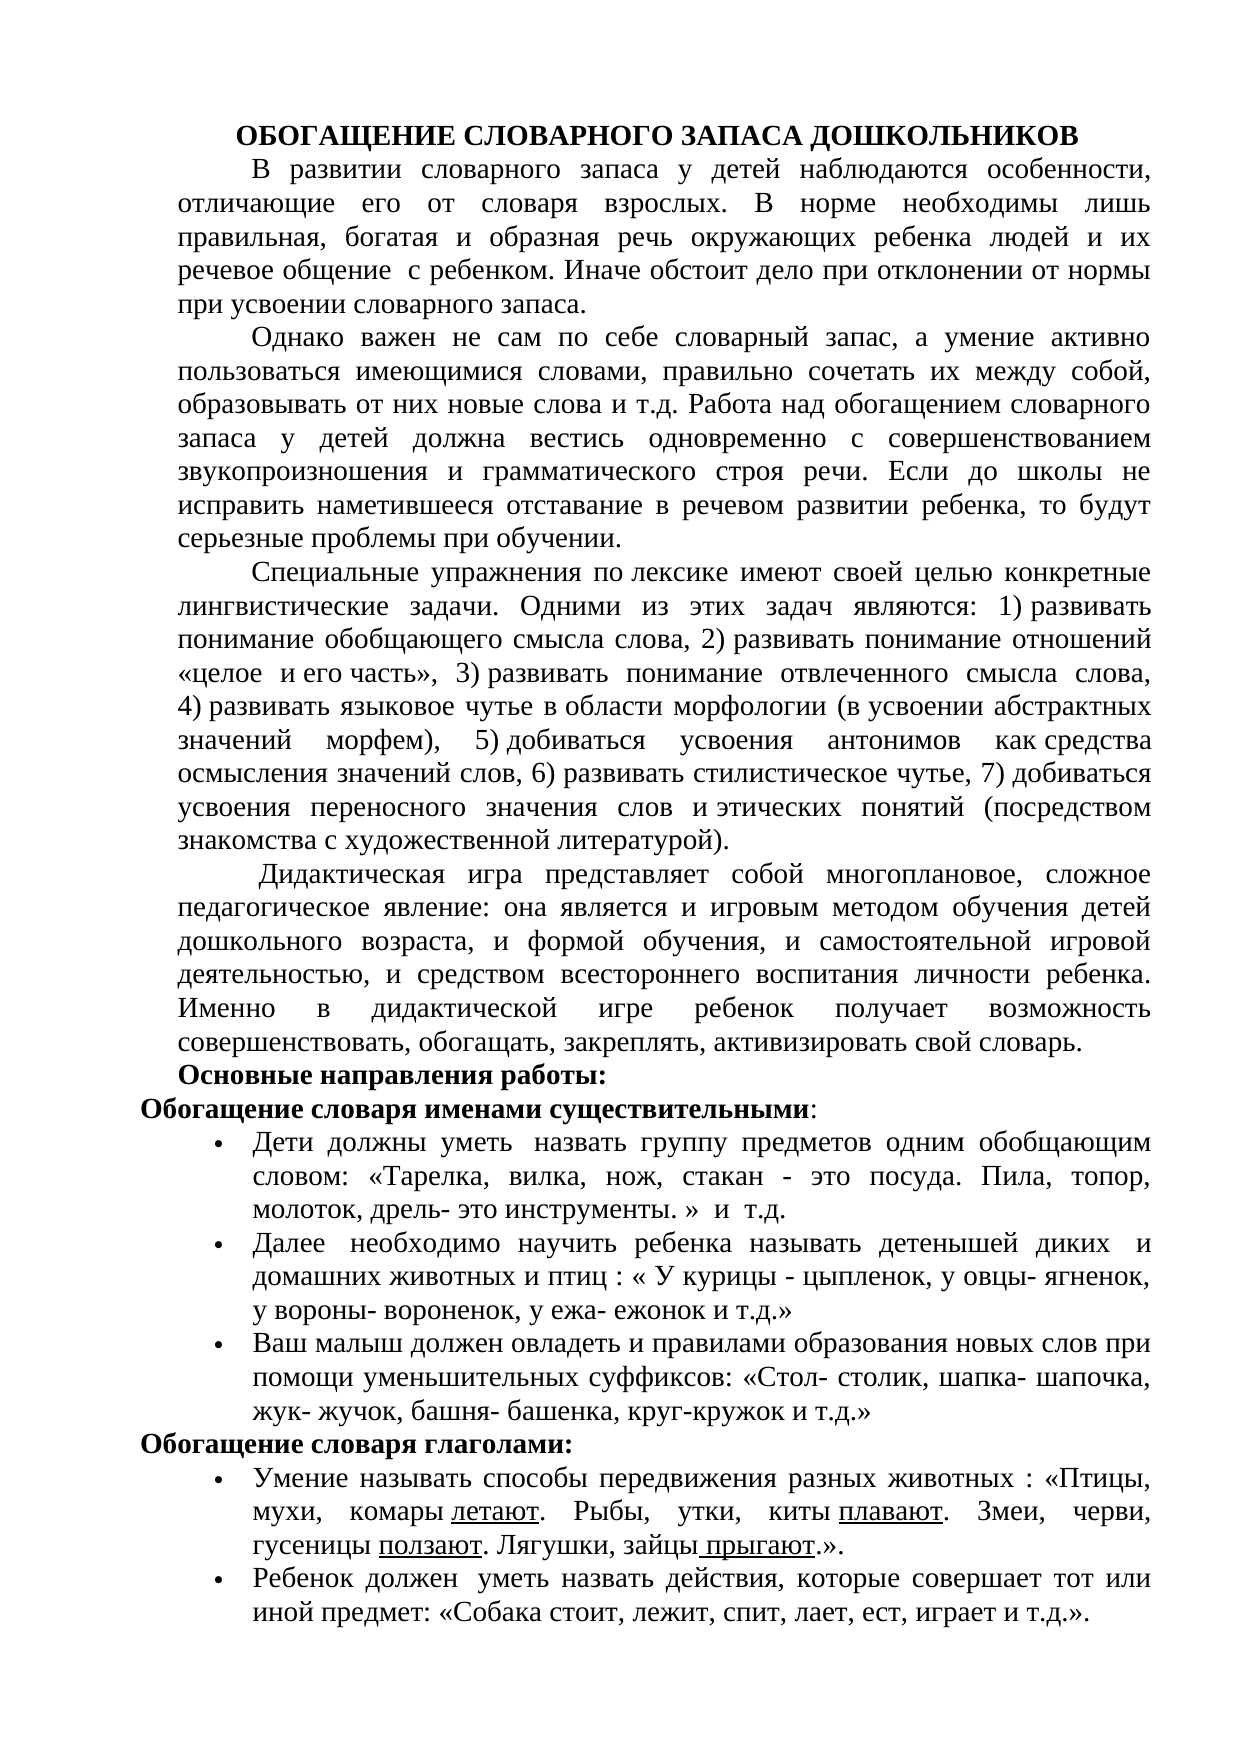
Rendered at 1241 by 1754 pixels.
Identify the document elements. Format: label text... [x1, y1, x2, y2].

text Основные направления работы: [177, 1057, 1152, 1091]
list Ваш малыш должен овладеть и правилами образования новых слов при помощи уменьшительных суффиксов: «Стол- столик, шапка- шапочка, жук- жучок, башня- башенка, круг-кружок и т.д.» [215, 1326, 1152, 1426]
text Дидактическая игра представляет собой многоплановое, сложное педагогическое явление: она является и игровым методом обучения детей дошкольного возраста, и формой обучения, и самостоятельной игровой деятельностью, и средством всестороннего воспитания личности ребенка. Именно в дидактической игре ребенок получает возможность совершенствовать, обогащать, закреплять, активизировать свой словарь. [177, 856, 1152, 1057]
text В развитии словарного запаса у детей наблюдаются особенности, отличающие его от словаря взрослых. В норме необходимы лишь правильная, богатая и образная речь окружающих ребенка людей и их речевое общение с ребенком. Иначе обстоит дело при отклонении от нормы при усвоении словарного запаса. [177, 152, 1152, 319]
text Однако важен не сам по себе словарный запас, а умение активно пользоваться имеющимися словами, правильно сочетать их между собой, образовывать от них новые слова и т.д. Работа над обогащением словарного запаса у детей должна вестись одновременно с совершенствованием звукопроизношения и грамматического строя речи. Если до школы не исправить наметившееся отставание в речевом развитии ребенка, то будут серьезные проблемы при обучении. [177, 319, 1152, 554]
text Обогащение словаря именами существительными: [140, 1091, 1152, 1124]
list Дети должны уметь назвать группу предметов одним обобщающим словом: «Тарелка, вилка, нож, стакан - это посуда. Пила, топор, молоток, дрель- это инструменты. » и т.д. [215, 1124, 1152, 1225]
list Далее необходимо научить ребенка называть детенышей диких и домашних животных и птиц : « У курицы - цыпленок, у овцы- ягненок, у вороны- вороненок, у ежа- ежонок и т.д.» [215, 1225, 1152, 1326]
text Обогащение словаря глаголами: [140, 1426, 1152, 1460]
list Умение называть способы передвижения разных животных : «Птицы, мухи, комары летают. Рыбы, утки, киты плавают. Змеи, черви, гусеницы ползают. Лягушки, зайцы прыгают.». [215, 1460, 1152, 1560]
text Специальные упражнения по лексике имеют своей целью конкретные лингвистические задачи. Одними из этих задач являются: 1) развивать понимание обобщающего смысла слова, 2) развивать понимание отношений «целое и его часть», 3) развивать понимание отвлеченного смысла слова, 4) развивать языковое чутье в области морфологии (в усвоении абстрактных значений морфем), 5) добиваться усвоения антонимов как средства осмысления значений слов, 6) развивать стилистическое чутье, 7) добиваться усвоения переносного значения слов и этических понятий (посредством знакомства с художественной литературой). [177, 554, 1152, 856]
text ОБОГАЩЕНИЕ СЛОВАРНОГО ЗАПАСА ДОШКОЛЬНИКОВ [177, 118, 1152, 152]
list Ребенок должен уметь назвать действия, которые совершает тот или иной предмет: «Собака стоит, лежит, спит, лает, ест, играет и т.д.». [215, 1560, 1152, 1627]
